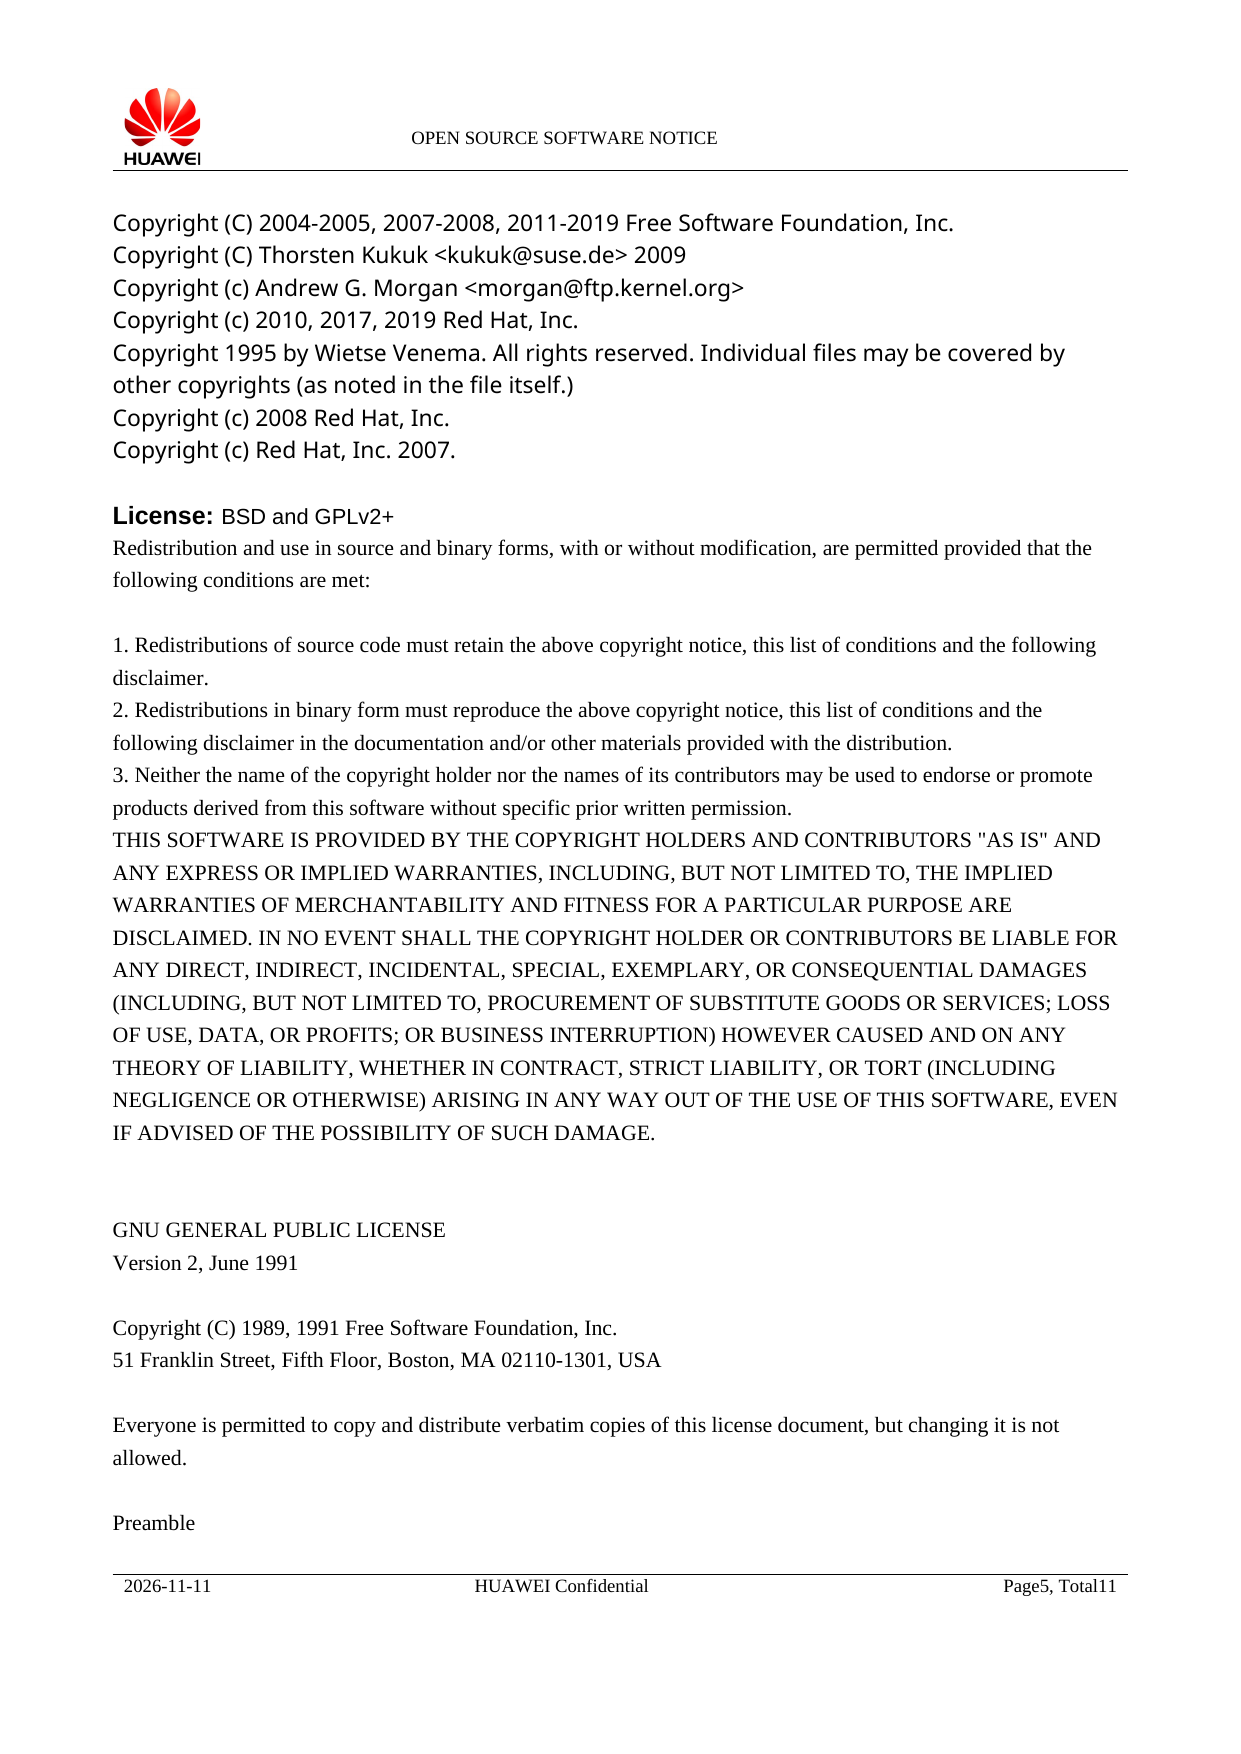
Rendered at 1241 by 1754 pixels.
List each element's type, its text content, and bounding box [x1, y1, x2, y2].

text 2. Redistributions in binary form must reproduce the above copyright notice, this list of conditions and the following disclaimer in the documentation and/or other materials provided with the distribution. [112, 694, 1128, 759]
text 1. Redistributions of source code must retain the above copyright notice, this list of conditions and the following disclaimer. [112, 629, 1128, 694]
text 3. Neither the name of the copyright holder nor the names of its contributors may be used to endorse or promote products derived from this software without specific prior written permission. [112, 759, 1128, 824]
text Redistribution and use in source and binary forms, with or without modification, are permitted provided that the following conditions are met: [112, 531, 1128, 596]
text License: BSD and GPLv2+ [112, 499, 1128, 531]
picture [124, 88, 201, 165]
